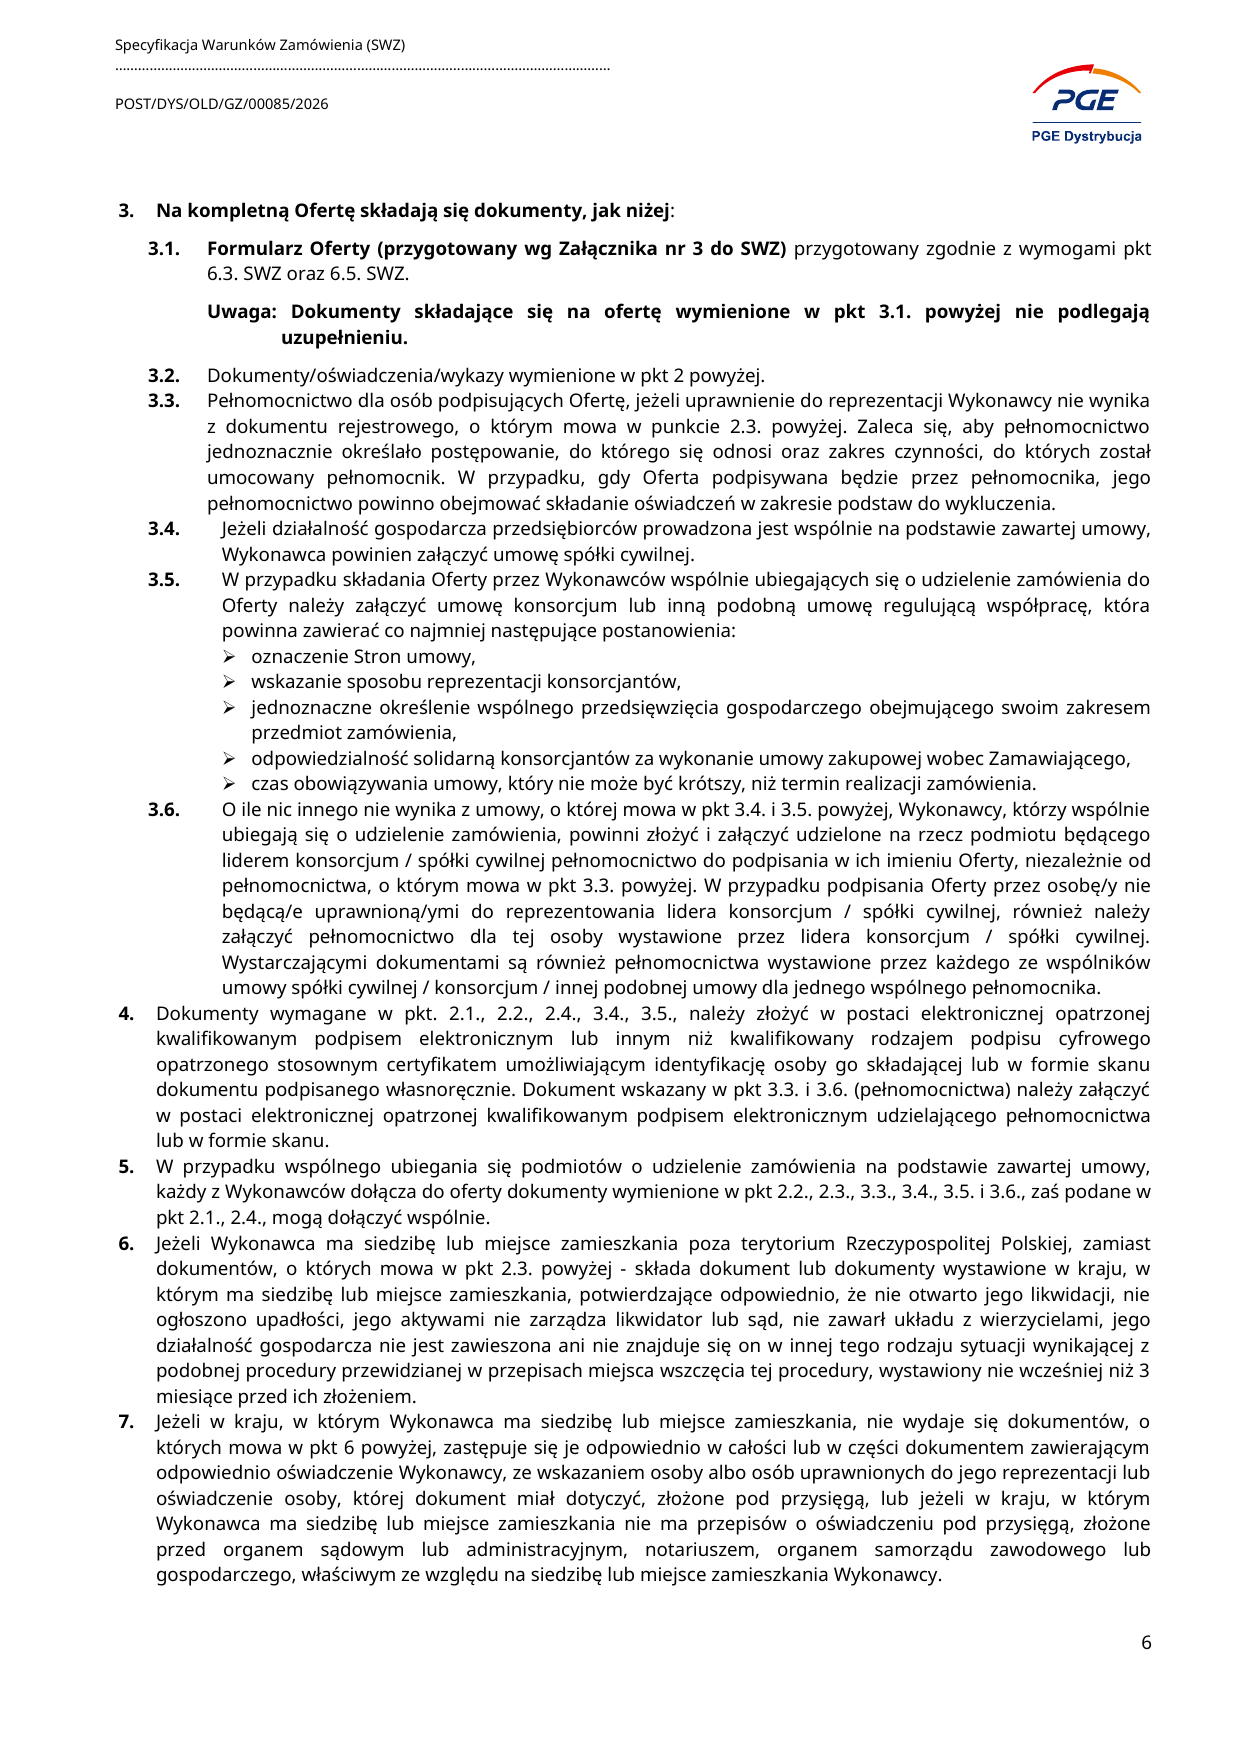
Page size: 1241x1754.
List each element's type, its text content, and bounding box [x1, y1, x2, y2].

list W przypadku składania Oferty przez Wykonawców wspólnie ubiegających się o udzielenie zamówienia do Oferty należy załączyć umowę konsorcjum lub inną podobną umowę regulującą współpracę, która powinna zawierać co najmniej następujące postanowienia: [148, 566, 1152, 643]
list Formularz Oferty (przygotowany wg Załącznika nr 3 do SWZ) przygotowany zgodnie z wymogami pkt 6.3. SWZ oraz 6.5. SWZ. [148, 235, 1152, 286]
list Dokumenty wymagane w pkt. 2.1., 2.2., 2.4., 3.4., 3.5., należy złożyć w postaci elektronicznej opatrzonej kwalifikowanym podpisem elektronicznym lub innym niż kwalifikowany rodzajem podpisu cyfrowego opatrzonego stosownym certyfikatem umożliwiającym identyfikację osoby go składającej lub w formie skanu dokumentu podpisanego własnoręcznie. Dokument wskazany w pkt 3.3. i 3.6. (pełnomocnictwa) należy załączyć w postaci elektronicznej opatrzonej kwalifikowanym podpisem elektronicznym udzielającego pełnomocnictwa lub w formie skanu. [118, 1000, 1152, 1153]
list Jeżeli działalność gospodarcza przedsiębiorców prowadzona jest wspólnie na podstawie zawartej umowy, Wykonawca powinien załączyć umowę spółki cywilnej. [148, 515, 1152, 566]
list czas obowiązywania umowy, który nie może być krótszy, niż termin realizacji zamówienia. [222, 771, 1152, 796]
list jednoznaczne określenie wspólnego przedsięwzięcia gospodarczego obejmującego swoim zakresem przedmiot zamówienia, [222, 694, 1152, 745]
list wskazanie sposobu reprezentacji konsorcjantów, [222, 668, 1152, 694]
list Pełnomocnictwo dla osób podpisujących Ofertę, jeżeli uprawnienie do reprezentacji Wykonawcy nie wynika z dokumentu rejestrowego, o którym mowa w punkcie 2.3. powyżej. Zaleca się, aby pełnomocnictwo jednoznacznie określało postępowanie, do którego się odnosi oraz zakres czynności, do których został umocowany pełnomocnik. W przypadku, gdy Oferta podpisywana będzie przez pełnomocnika, jego pełnomocnictwo powinno obejmować składanie oświadczeń w zakresie podstaw do wykluczenia. [148, 388, 1152, 515]
list odpowiedzialność solidarną konsorcjantów za wykonanie umowy zakupowej wobec Zamawiającego, [222, 745, 1152, 771]
list oznaczenie Stron umowy, [222, 643, 1152, 668]
list Jeżeli Wykonawca ma siedzibę lub miejsce zamieszkania poza terytorium Rzeczypospolitej Polskiej, zamiast dokumentów, o których mowa w pkt 2.3. powyżej - składa dokument lub dokumenty wystawione w kraju, w którym ma siedzibę lub miejsce zamieszkania, potwierdzające odpowiednio, że nie otwarto jego likwidacji, nie ogłoszono upadłości, jego aktywami nie zarządza likwidator lub sąd, nie zawarł układu z wierzycielami, jego działalność gospodarcza nie jest zawieszona ani nie znajduje się on w innej tego rodzaju sytuacji wynikającej z podobnej procedury przewidzianej w przepisach miejsca wszczęcia tej procedury, wystawiony nie wcześniej niż 3 miesiące przed ich złożeniem. [118, 1230, 1152, 1408]
list W przypadku wspólnego ubiegania się podmiotów o udzielenie zamówienia na podstawie zawartej umowy, każdy z Wykonawców dołącza do oferty dokumenty wymienione w pkt 2.2., 2.3., 3.3., 3.4., 3.5. i 3.6., zaś podane w pkt 2.1., 2.4., mogą dołączyć wspólnie. [118, 1153, 1152, 1230]
list Dokumenty/oświadczenia/wykazy wymienione w pkt 2 powyżej. [148, 362, 1152, 388]
list Na kompletną Ofertę składają się dokumenty, jak niżej: [118, 197, 1152, 223]
list O ile nic innego nie wynika z umowy, o której mowa w pkt 3.4. i 3.5. powyżej, Wykonawcy, którzy wspólnie ubiegają się o udzielenie zamówienia, powinni złożyć i załączyć udzielone na rzecz podmiotu będącego liderem konsorcjum / spółki cywilnej pełnomocnictwo do podpisania w ich imieniu Oferty, niezależnie od pełnomocnictwa, o którym mowa w pkt 3.3. powyżej. W przypadku podpisania Oferty przez osobę/y nie będącą/e uprawnioną/ymi do reprezentowania lidera konsorcjum / spółki cywilnej, również należy załączyć pełnomocnictwo dla tej osoby wystawione przez lidera konsorcjum / spółki cywilnej. Wystarczającymi dokumentami są również pełnomocnictwa wystawione przez każdego ze wspólników umowy spółki cywilnej / konsorcjum / innej podobnej umowy dla jednego wspólnego pełnomocnika. [148, 796, 1152, 1000]
text Uwaga: Dokumenty składające się na ofertę wymienione w pkt 3.1. powyżej nie podlegają uzupełnieniu. [207, 299, 1152, 350]
list Jeżeli w kraju, w którym Wykonawca ma siedzibę lub miejsce zamieszkania, nie wydaje się dokumentów, o których mowa w pkt 6 powyżej, zastępuje się je odpowiednio w całości lub w części dokumentem zawierającym odpowiednio oświadczenie Wykonawcy, ze wskazaniem osoby albo osób uprawnionych do jego reprezentacji lub oświadczenie osoby, której dokument miał dotyczyć, złożone pod przysięgą, lub jeżeli w kraju, w którym Wykonawca ma siedzibę lub miejsce zamieszkania nie ma przepisów o oświadczeniu pod przysięgą, złożone przed organem sądowym lub administracyjnym, notariuszem, organem samorządu zawodowego lub gospodarczego, właściwym ze względu na siedzibę lub miejsce zamieszkania Wykonawcy. [118, 1408, 1152, 1587]
